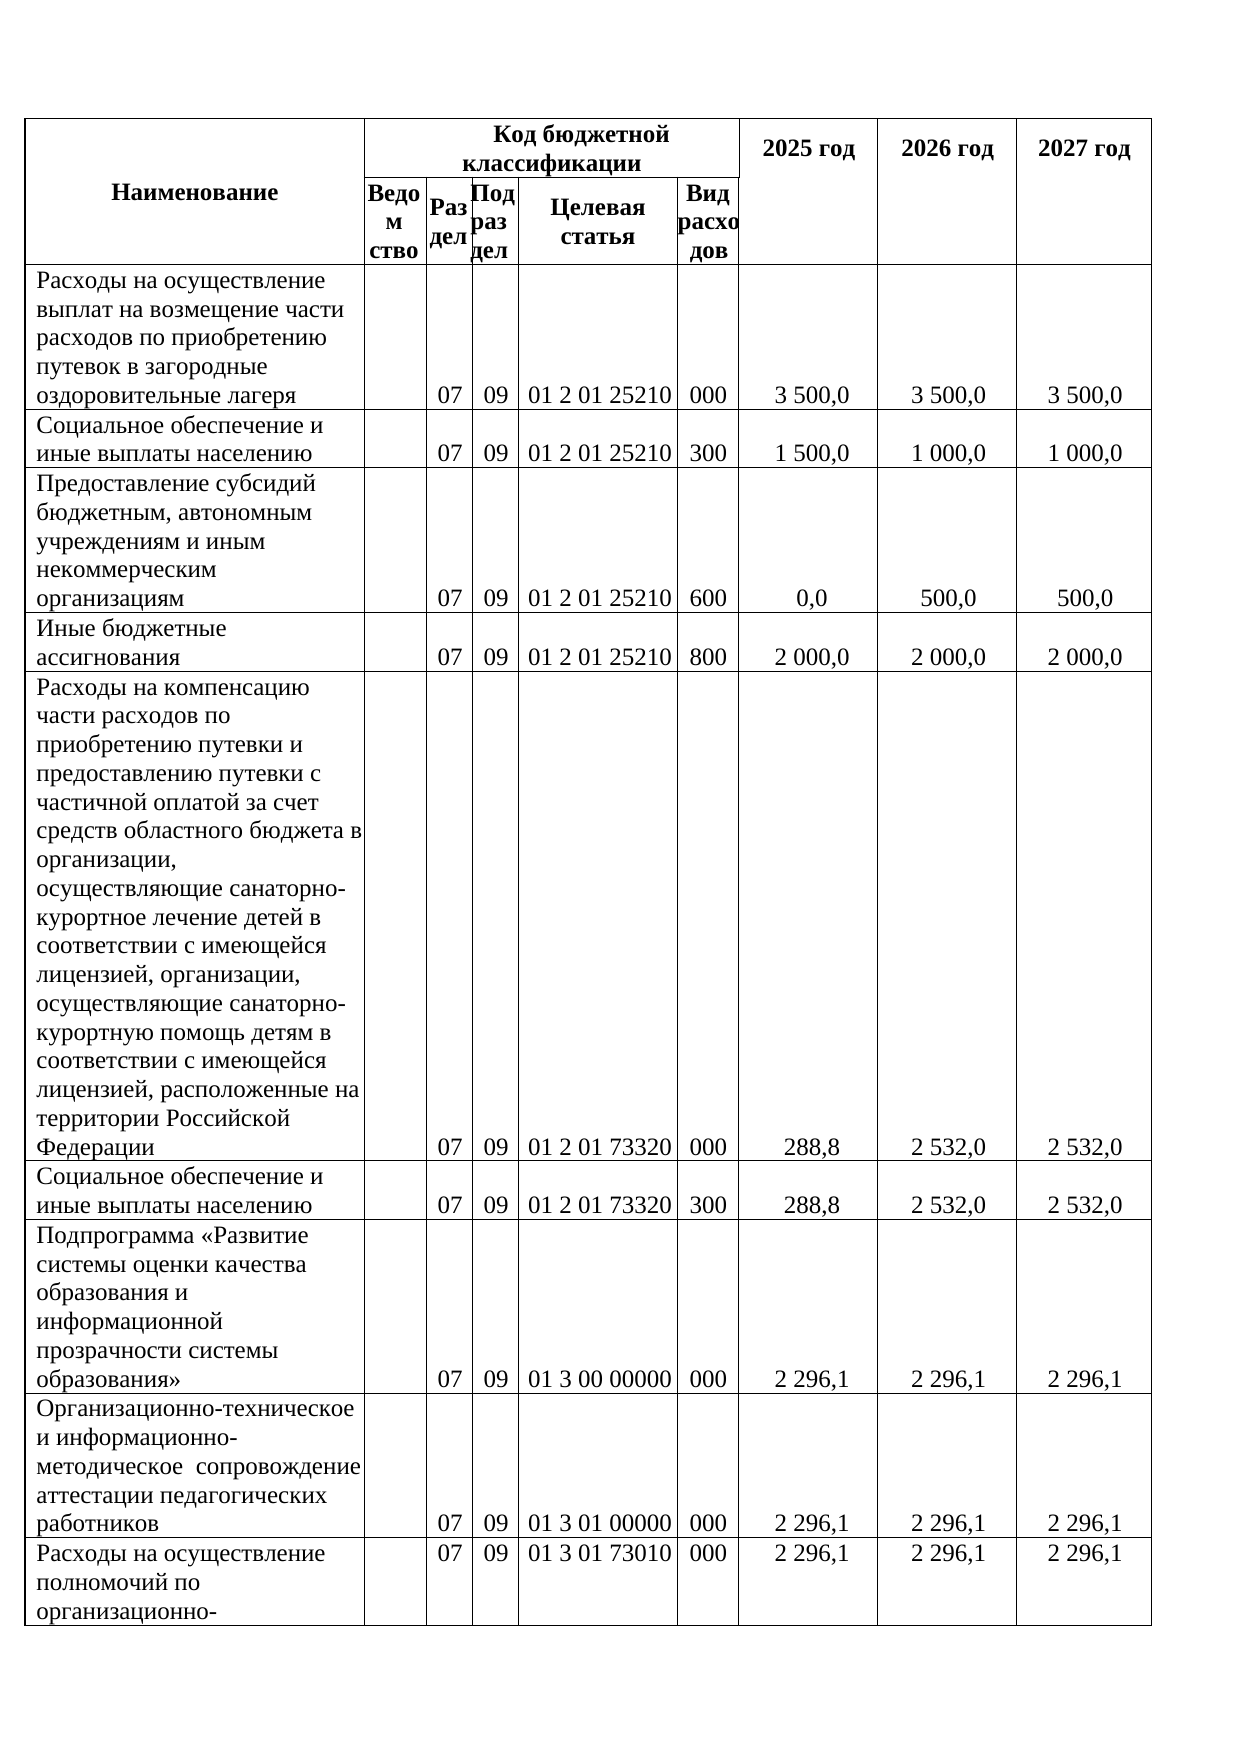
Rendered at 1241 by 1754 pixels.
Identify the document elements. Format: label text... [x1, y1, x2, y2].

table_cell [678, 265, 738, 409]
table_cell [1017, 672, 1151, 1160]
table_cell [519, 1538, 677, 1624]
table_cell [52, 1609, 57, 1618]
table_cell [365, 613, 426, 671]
table_header 2027 год [1017, 119, 1151, 177]
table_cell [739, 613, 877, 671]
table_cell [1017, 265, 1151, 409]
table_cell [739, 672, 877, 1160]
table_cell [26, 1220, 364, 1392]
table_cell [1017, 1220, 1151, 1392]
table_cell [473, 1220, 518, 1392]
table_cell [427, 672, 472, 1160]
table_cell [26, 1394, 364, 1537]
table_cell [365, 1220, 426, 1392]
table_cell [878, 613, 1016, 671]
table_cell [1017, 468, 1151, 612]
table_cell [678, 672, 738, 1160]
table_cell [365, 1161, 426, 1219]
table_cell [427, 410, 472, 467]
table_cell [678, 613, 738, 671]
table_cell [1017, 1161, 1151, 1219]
table_cell Целевая статья [519, 178, 677, 264]
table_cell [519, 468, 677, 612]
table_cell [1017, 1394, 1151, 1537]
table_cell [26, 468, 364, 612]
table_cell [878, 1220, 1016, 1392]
table_cell [739, 177, 877, 264]
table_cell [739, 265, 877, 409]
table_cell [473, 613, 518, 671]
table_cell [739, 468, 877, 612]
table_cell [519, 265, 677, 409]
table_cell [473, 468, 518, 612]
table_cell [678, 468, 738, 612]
table_cell [1017, 177, 1151, 264]
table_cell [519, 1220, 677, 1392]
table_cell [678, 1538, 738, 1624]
table_header 2026 год [878, 119, 1016, 177]
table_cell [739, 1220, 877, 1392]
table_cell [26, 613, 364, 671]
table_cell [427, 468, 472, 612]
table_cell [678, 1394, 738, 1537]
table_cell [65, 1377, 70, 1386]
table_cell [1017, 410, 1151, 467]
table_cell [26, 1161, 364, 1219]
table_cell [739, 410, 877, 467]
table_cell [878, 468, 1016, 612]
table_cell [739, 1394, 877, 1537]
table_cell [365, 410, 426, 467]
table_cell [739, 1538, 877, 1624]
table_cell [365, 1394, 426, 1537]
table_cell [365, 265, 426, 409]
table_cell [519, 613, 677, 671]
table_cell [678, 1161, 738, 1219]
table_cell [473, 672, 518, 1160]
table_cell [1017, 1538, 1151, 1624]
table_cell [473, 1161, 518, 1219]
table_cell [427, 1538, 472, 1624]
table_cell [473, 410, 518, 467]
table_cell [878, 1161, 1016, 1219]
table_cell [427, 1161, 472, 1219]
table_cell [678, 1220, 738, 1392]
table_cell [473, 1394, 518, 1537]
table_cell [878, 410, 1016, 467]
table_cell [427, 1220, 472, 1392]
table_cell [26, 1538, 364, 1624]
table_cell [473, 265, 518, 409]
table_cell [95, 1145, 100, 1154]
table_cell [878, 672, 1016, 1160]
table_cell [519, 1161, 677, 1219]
table_cell [878, 177, 1016, 264]
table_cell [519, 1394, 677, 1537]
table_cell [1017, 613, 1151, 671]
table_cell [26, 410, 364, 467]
table_cell Вид расходов [678, 178, 738, 264]
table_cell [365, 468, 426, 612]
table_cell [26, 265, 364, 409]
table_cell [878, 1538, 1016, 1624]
table_header Код бюджетной классификации [365, 119, 739, 177]
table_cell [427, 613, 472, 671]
table_header Наименование [26, 119, 364, 264]
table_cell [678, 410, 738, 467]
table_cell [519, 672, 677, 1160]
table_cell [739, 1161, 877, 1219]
table_header 2025 год [740, 119, 877, 177]
table_cell Ведом ство [365, 178, 426, 264]
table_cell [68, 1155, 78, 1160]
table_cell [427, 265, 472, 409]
table_cell Раз дел [427, 178, 472, 264]
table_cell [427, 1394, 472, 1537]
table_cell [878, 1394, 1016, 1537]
table_cell Под раз дел [473, 178, 518, 264]
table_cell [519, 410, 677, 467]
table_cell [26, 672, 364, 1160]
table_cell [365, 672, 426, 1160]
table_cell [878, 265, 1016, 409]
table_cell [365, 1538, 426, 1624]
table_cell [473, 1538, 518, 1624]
